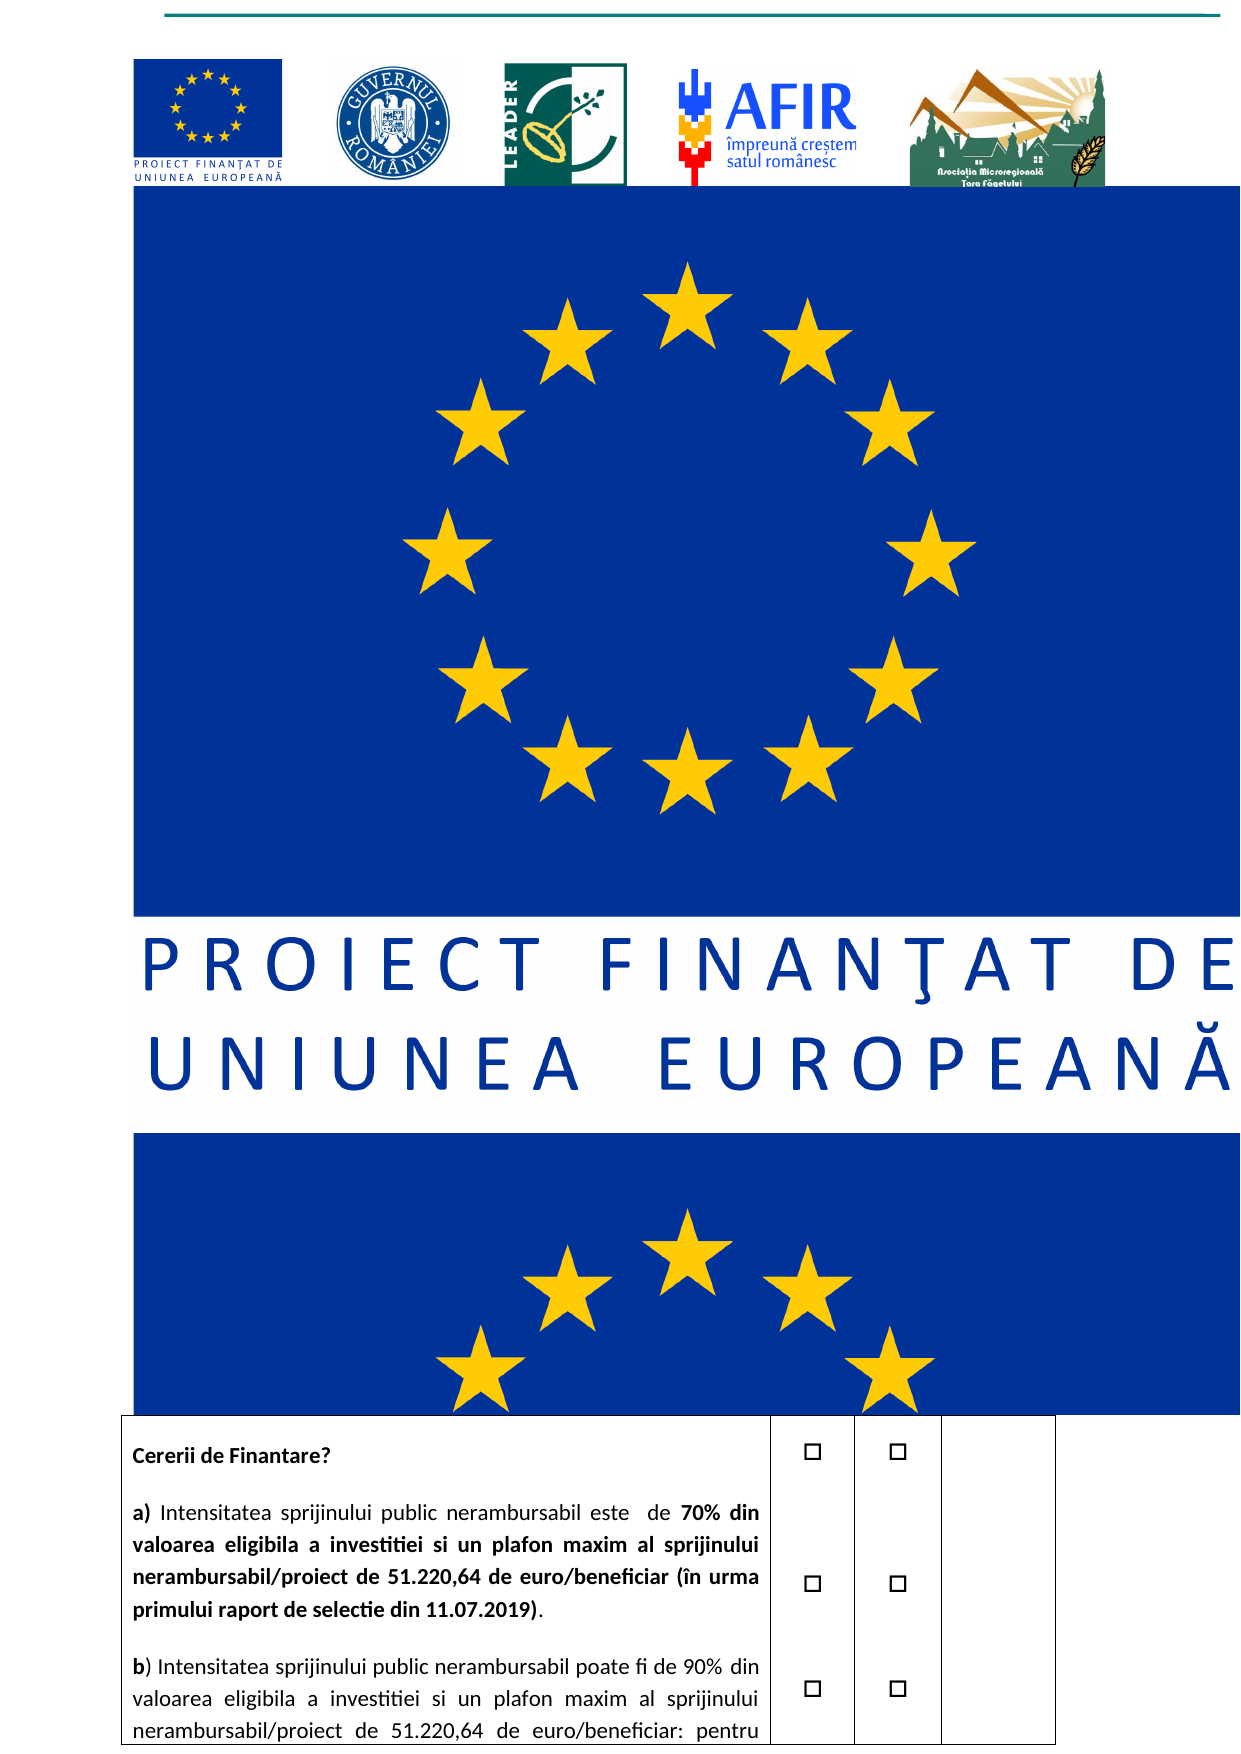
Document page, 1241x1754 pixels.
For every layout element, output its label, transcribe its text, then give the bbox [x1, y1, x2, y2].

table_cell 5.1 Planul financiar este corect completat şi respectă gradul de intervenţie publică? Daca prin proiect s-au propus activitati aferente mai multor coduri CAEN, cu intensități diferite (70%, respectiv 90%), proiectul a primit intensitatea in procent de 70% din valoarea eligibila a Cererii de Finantare? a) Intensitatea sprijinului public nerambursabil este de 70% din valoarea eligibila a investitiei si un plafon maxim al sprijinului nerambursabil/proiect de 51.220,64 de euro/beneficiar (în urma primului raport de selectie din 11.07.2019). b) Intensitatea sprijinului public nerambursabil poate fi de 90% din valoarea eligibila a investitiei si un plafon maxim al sprijinului nerambursabil/proiect de 51.220,64 de euro/beneficiar: pentru solicitanții care desfășoară activități de producție, servicii medicale, și agroturism; [122, 1416, 770, 1744]
table_cell [771, 1416, 854, 1744]
picture [908, 69, 1105, 185]
table_cell [855, 1416, 941, 1744]
picture [133, 58, 1241, 1415]
table_cell [942, 1416, 1055, 1744]
